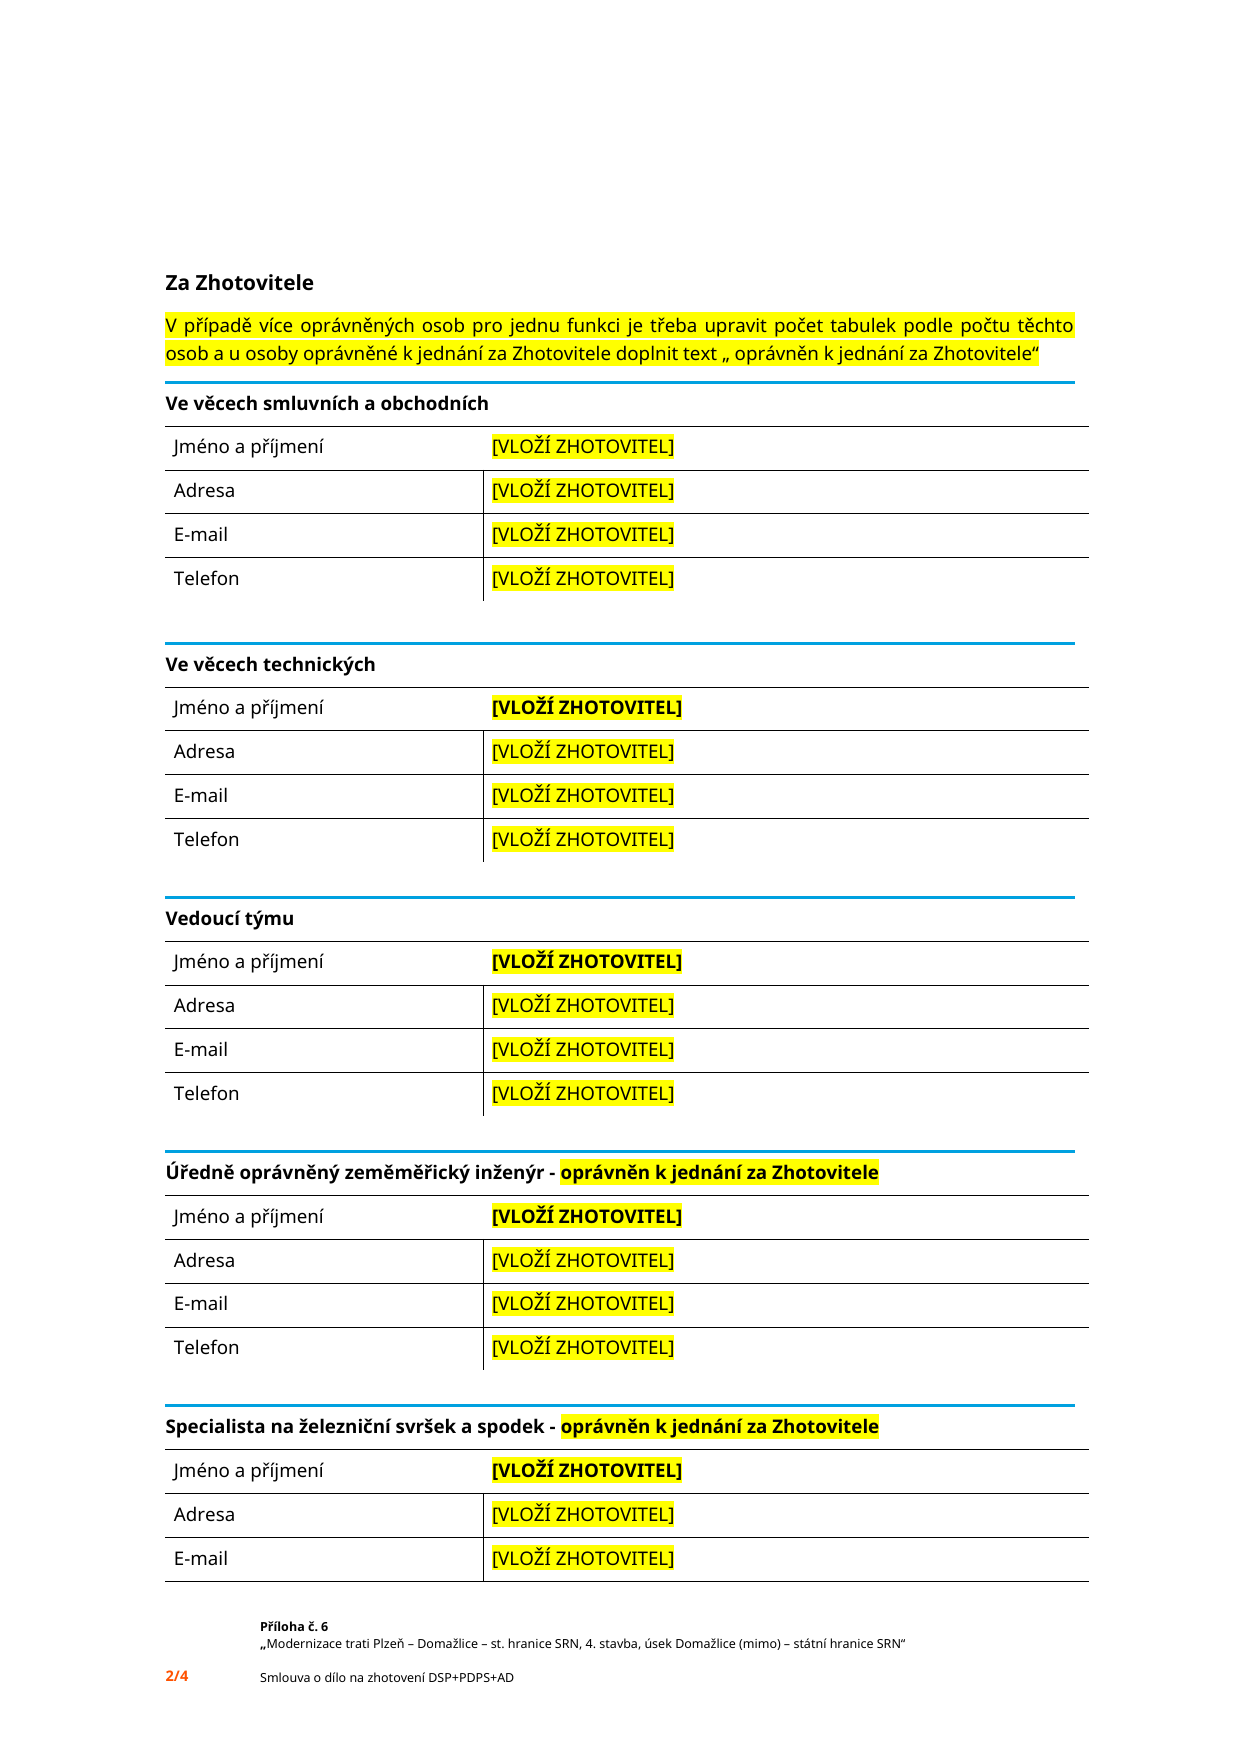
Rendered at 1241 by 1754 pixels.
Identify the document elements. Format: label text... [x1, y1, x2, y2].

table_cell [VLOŽÍ ZHOTOVITEL] [484, 1328, 1089, 1370]
text Ve věcech smluvních a obchodních [165, 384, 1075, 416]
table_cell E-mail [165, 514, 483, 557]
table_cell Adresa [165, 1240, 483, 1282]
table_header [VLOŽÍ ZHOTOVITEL] [484, 1450, 1089, 1493]
text Ve věcech technických [165, 645, 1075, 676]
table_cell [VLOŽÍ ZHOTOVITEL] [484, 471, 1089, 513]
table_cell E-mail [165, 1029, 483, 1072]
text Vedoucí týmu [165, 899, 1075, 931]
table_cell [VLOŽÍ ZHOTOVITEL] [484, 1538, 1089, 1581]
table_cell [VLOŽÍ ZHOTOVITEL] [484, 1240, 1089, 1282]
table_header [VLOŽÍ ZHOTOVITEL] [484, 688, 1089, 730]
table_cell [VLOŽÍ ZHOTOVITEL] [484, 731, 1089, 774]
table_header [VLOŽÍ ZHOTOVITEL] [484, 942, 1089, 984]
table_cell [VLOŽÍ ZHOTOVITEL] [484, 1494, 1089, 1537]
table_cell Telefon [165, 819, 483, 862]
table_cell [VLOŽÍ ZHOTOVITEL] [484, 1029, 1089, 1072]
table_cell [VLOŽÍ ZHOTOVITEL] [484, 819, 1089, 862]
table_cell [VLOŽÍ ZHOTOVITEL] [484, 558, 1089, 601]
table_cell [VLOŽÍ ZHOTOVITEL] [484, 775, 1089, 818]
text Za Zhotovitele [165, 268, 1075, 297]
table_header Jméno a příjmení [165, 1450, 484, 1493]
table_cell Adresa [165, 471, 483, 513]
table_header [VLOŽÍ ZHOTOVITEL] [484, 1196, 1089, 1239]
table_cell Adresa [165, 986, 483, 1028]
text Specialista na železniční svršek a spodek - oprávněn k jednání za Zhotovitele [165, 1407, 1075, 1439]
table_header Jméno a příjmení [165, 942, 484, 984]
table_cell [VLOŽÍ ZHOTOVITEL] [484, 986, 1089, 1028]
table_cell E-mail [165, 775, 483, 818]
table_header [VLOŽÍ ZHOTOVITEL] [484, 427, 1089, 469]
text Úředně oprávněný zeměměřický inženýr - oprávněn k jednání za Zhotovitele [165, 1153, 1075, 1185]
table_header Jméno a příjmení [165, 1196, 484, 1239]
table_cell Telefon [165, 1328, 483, 1370]
table_cell Telefon [165, 558, 483, 601]
table_cell [VLOŽÍ ZHOTOVITEL] [484, 1073, 1089, 1116]
table_header Jméno a příjmení [165, 427, 484, 469]
table_cell Telefon [165, 1073, 483, 1116]
text V případě více oprávněných osob pro jednu funkci je třeba upravit počet tabulek podle počtu těchto osob a u osoby oprávněné k jednání za Zhotovitele doplnit text „ oprávněn k jednání za Zhotovitele“ [165, 338, 1075, 366]
table_cell Adresa [165, 1494, 483, 1537]
table_header Jméno a příjmení [165, 688, 484, 730]
table_cell Adresa [165, 731, 483, 774]
table_cell E-mail [165, 1538, 483, 1581]
table_cell [VLOŽÍ ZHOTOVITEL] [484, 514, 1089, 557]
table_cell E-mail [165, 1284, 483, 1326]
table_cell [VLOŽÍ ZHOTOVITEL] [484, 1284, 1089, 1326]
